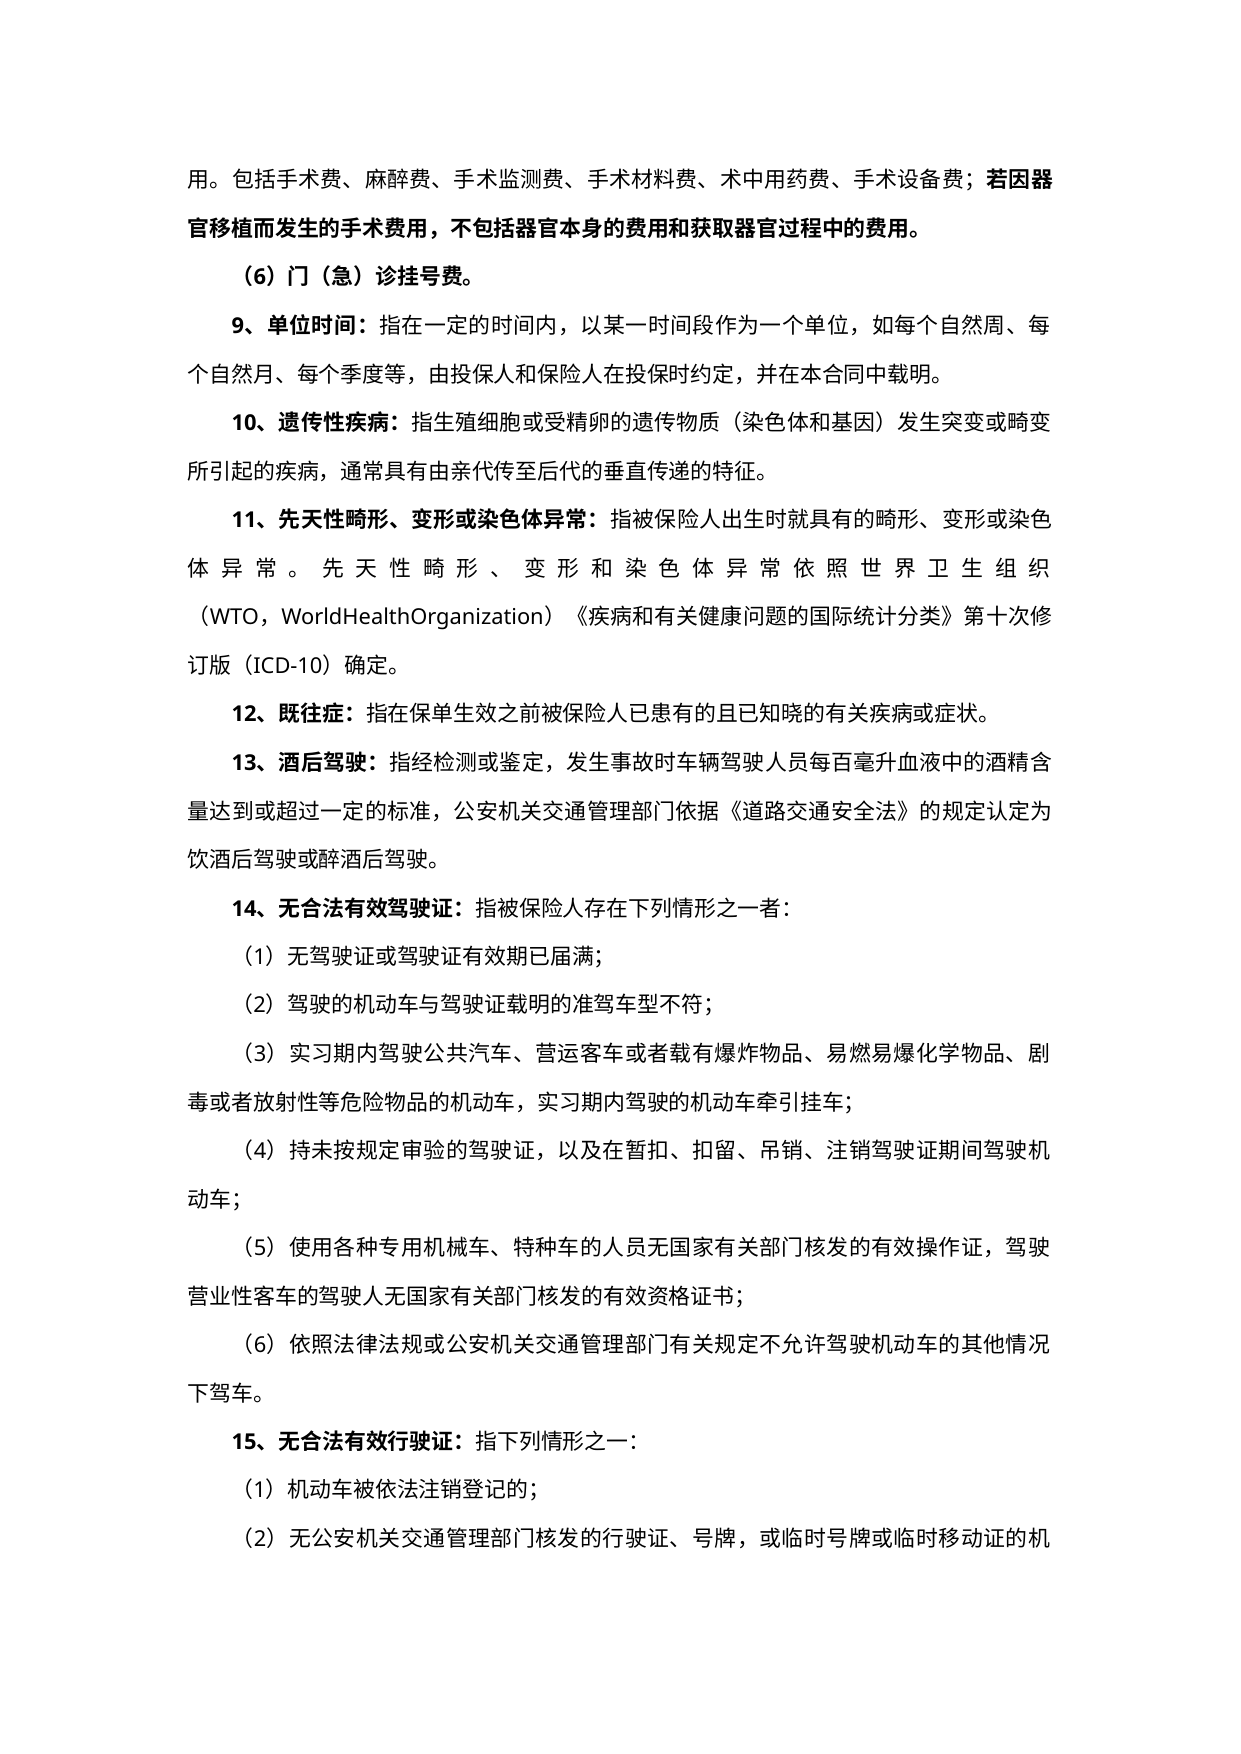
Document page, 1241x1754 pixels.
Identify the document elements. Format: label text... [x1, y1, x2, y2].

list 12、既往症：指在保单生效之前被保险人已患有的且已知晓的有关疾病或症状。 [187, 696, 1053, 729]
text （1）无驾驶证或驾驶证有效期已届满； [187, 939, 1053, 971]
text （3）实习期内驾驶公共汽车、营运客车或者载有爆炸物品、易燃易爆化学物品、剧毒或者放射性等危险物品的机动车，实习期内驾驶的机动车牵引挂车； [187, 1035, 1053, 1117]
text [187, 1520, 1053, 1553]
list 11、先天性畸形、变形或染色体异常：指被保险人出生时就具有的畸形、变形或染色体异常。先天性畸形、变形和染色体异常依照世界卫生组织（WTO，WorldHealthOrganization）《疾病和有关健康问题的国际统计分类》第十次修订版（ICD-10）确定。 [187, 502, 1053, 680]
list 9、单位时间：指在一定的时间内，以某一时间段作为一个单位，如每个自然周、每个自然月、每个季度等，由投保人和保险人在投保时约定，并在本合同中载明。 [187, 307, 1053, 389]
text （4）持未按规定审验的驾驶证，以及在暂扣、扣留、吊销、注销驾驶证期间驾驶机动车； [187, 1132, 1053, 1214]
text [187, 162, 1053, 243]
text （6）依照法律法规或公安机关交通管理部门有关规定不允许驾驶机动车的其他情况下驾车。 [187, 1327, 1053, 1408]
list 13、酒后驾驶：指经检测或鉴定，发生事故时车辆驾驶人员每百毫升血液中的酒精含量达到或超过一定的标准，公安机关交通管理部门依据《道路交通安全法》的规定认定为饮酒后驾驶或醉酒后驾驶。 [187, 744, 1053, 874]
text （2）驾驶的机动车与驾驶证载明的准驾车型不符； [187, 987, 1053, 1019]
list 15、无合法有效行驶证：指下列情形之一： [187, 1424, 1053, 1456]
list 10、遗传性疾病：指生殖细胞或受精卵的遗传物质（染色体和基因）发生突变或畸变所引起的疾病，通常具有由亲代传至后代的垂直传递的特征。 [187, 404, 1053, 486]
list 14、无合法有效驾驶证：指被保险人存在下列情形之一者： [187, 890, 1053, 923]
text （6）门（急）诊挂号费。 [187, 259, 1053, 292]
text （1）机动车被依法注销登记的； [187, 1472, 1053, 1504]
text （5）使用各种专用机械车、特种车的人员无国家有关部门核发的有效操作证，驾驶营业性客车的驾驶人无国家有关部门核发的有效资格证书； [187, 1229, 1053, 1311]
